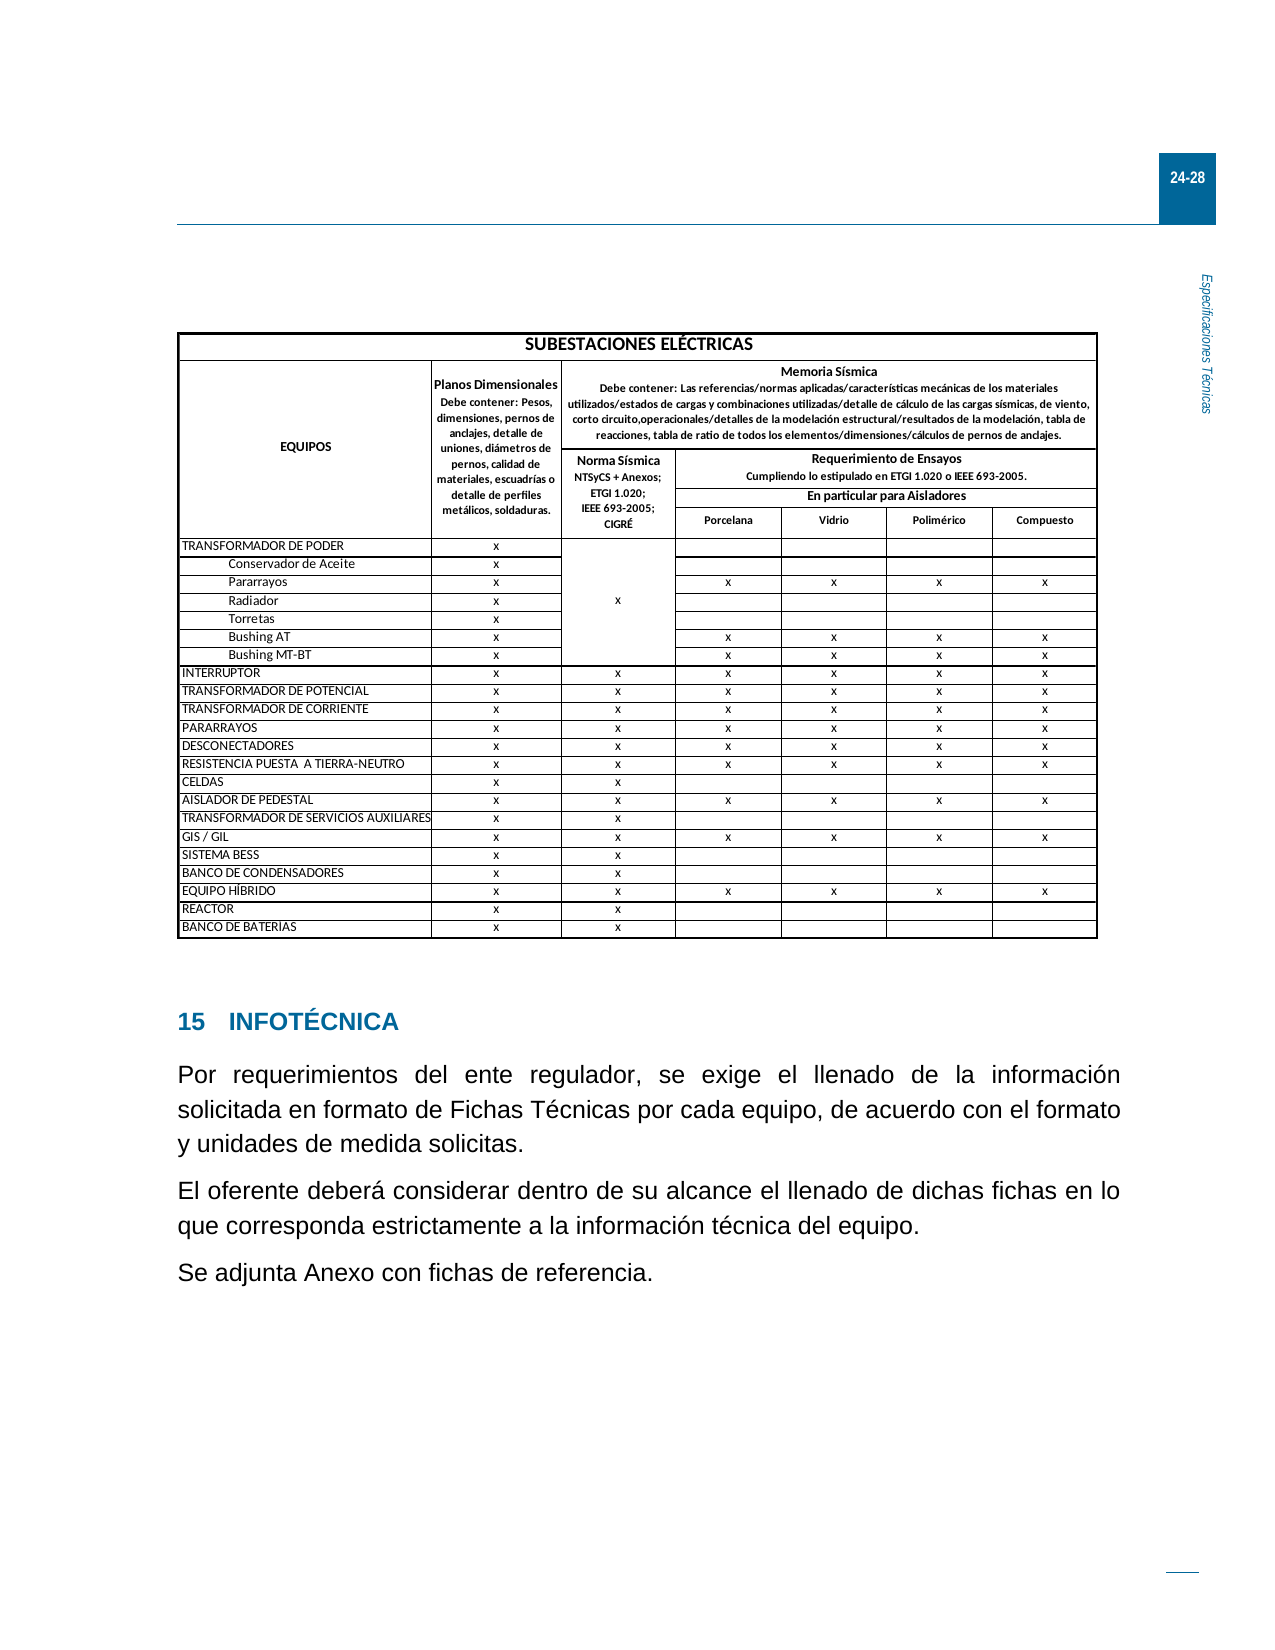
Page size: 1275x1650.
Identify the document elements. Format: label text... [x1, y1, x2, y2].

subtitle INFOTÉCNICA [177, 1007, 1122, 1035]
text El oferente deberá considerar dentro de su alcance el llenado de dichas fichas en lo que corresponda estrictamente a la información técnica del equipo. [177, 1176, 1122, 1239]
list Se adjunta Anexo con fichas de referencia. [177, 1258, 1122, 1287]
text Por requerimientos del ente regulador, se exige el llenado de la información solicitada en formato de Fichas Técnicas por cada equipo, de acuerdo con el formato y unidades de medida solicitas. [177, 1060, 1122, 1158]
